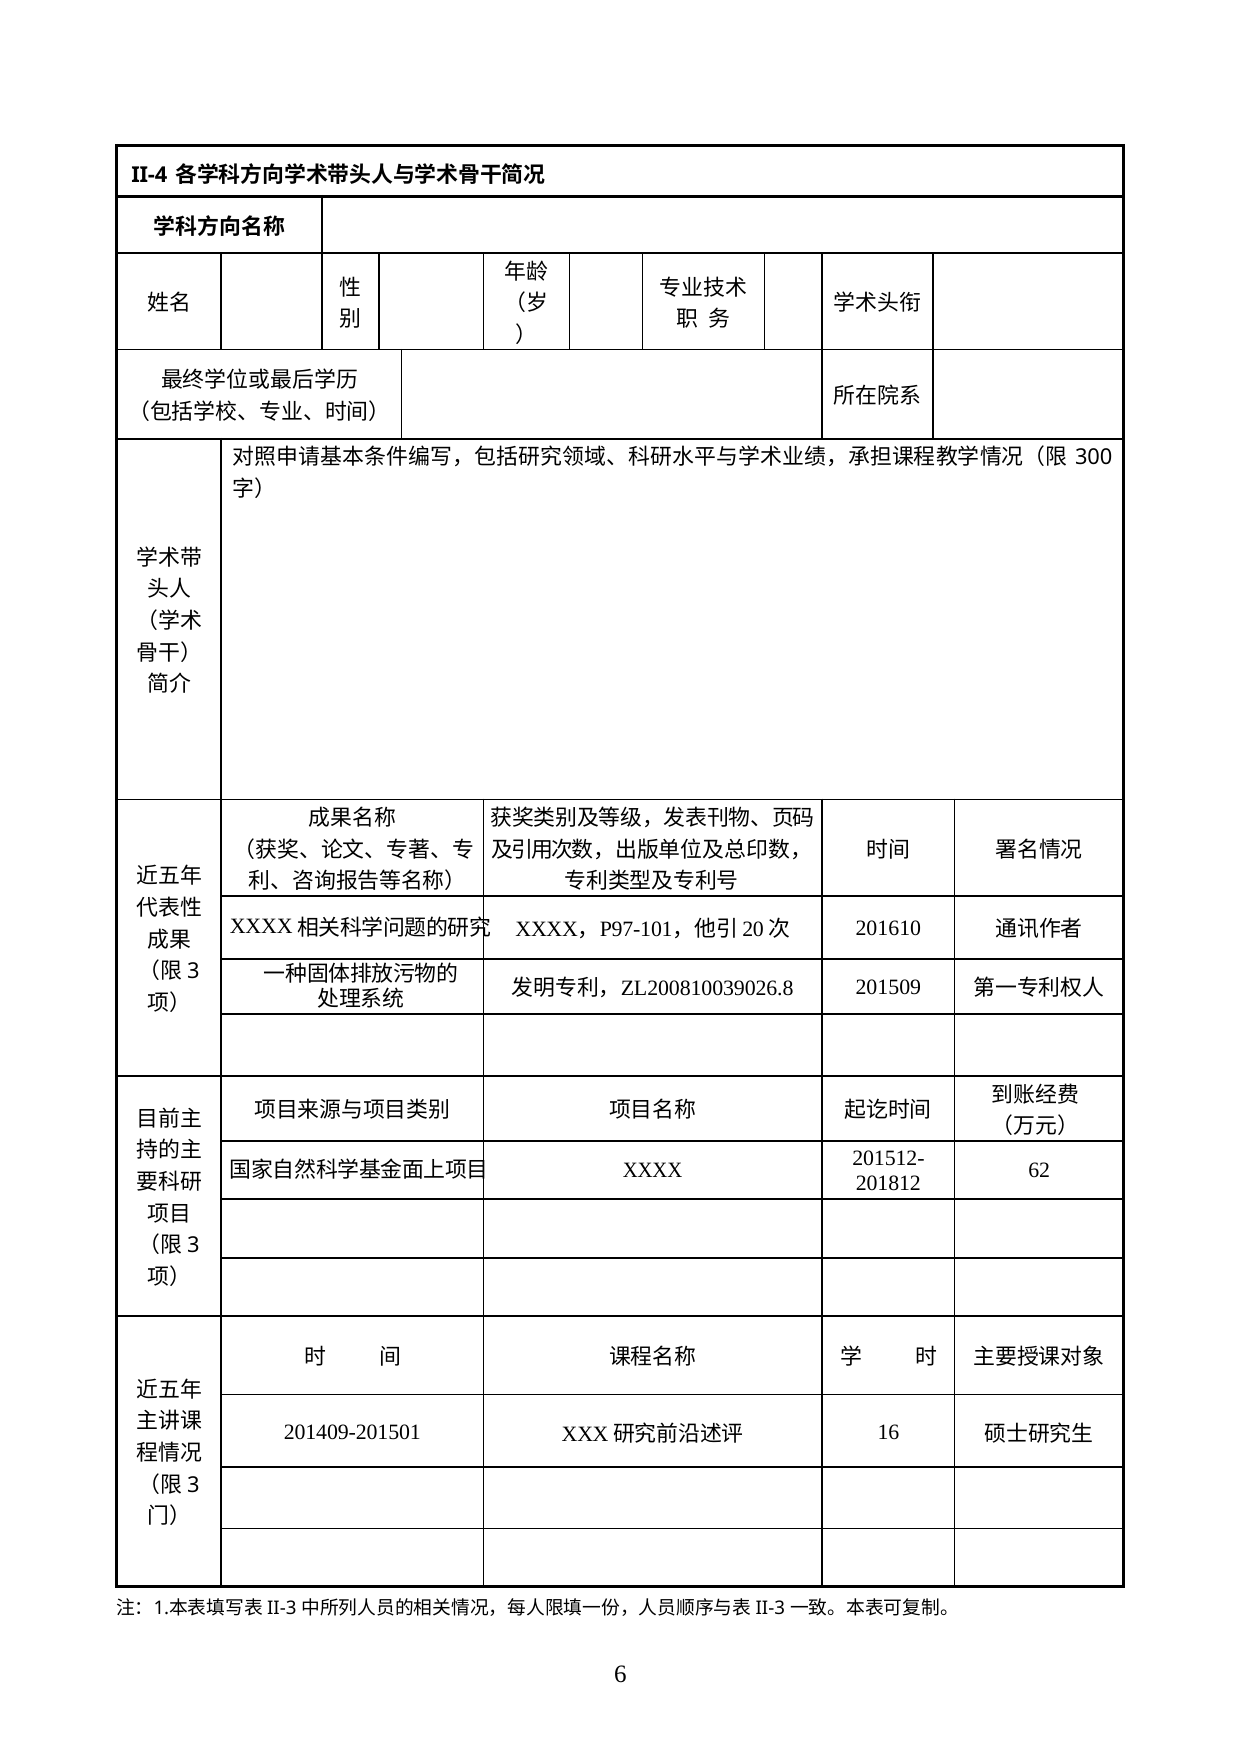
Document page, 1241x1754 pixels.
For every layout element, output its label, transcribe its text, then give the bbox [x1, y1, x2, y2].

table_cell 通讯作者 [955, 897, 1122, 958]
table_cell XXXX [484, 1142, 821, 1198]
table_cell 第一专利权人 [955, 960, 1122, 1013]
table_cell [570, 254, 642, 349]
table_cell 201409-201501 [222, 1395, 483, 1466]
table_cell [955, 1529, 1122, 1585]
table_cell [934, 350, 1122, 438]
text 注：1.本表填写表 II-3 中所列人员的相关情况，每人限填一份，人员顺序与表 II-3 一致。本表可复制。 [106, 1593, 1134, 1620]
table_cell 性别 [323, 254, 378, 349]
table_cell [222, 254, 321, 349]
table_cell 成果名称 （获奖、论文、专著、专利、咨询报告等名称） [222, 800, 483, 895]
table_cell 学 时 [823, 1317, 954, 1394]
table_cell 获奖类别及等级，发表刊物、页码及引用次数，出版单位及总印数，专利类型及专利号 [484, 800, 821, 895]
table_cell 专业技术 职 务 [643, 254, 764, 349]
table_cell [484, 1259, 821, 1315]
table_cell 学术头衔 [823, 254, 932, 349]
table_cell XXXX，P97-101，他引20次 [484, 897, 821, 958]
table_cell 署名情况 [955, 800, 1122, 895]
table_cell 时间 [823, 800, 954, 895]
table_cell 年龄（岁） [484, 254, 569, 349]
table_cell 学术带头人（学术骨干）简介 [118, 440, 220, 798]
table_cell [380, 254, 483, 349]
table_cell [823, 1015, 954, 1075]
table_cell [955, 1468, 1122, 1528]
table_cell 发明专利，ZL200810039026.8 [484, 960, 821, 1013]
table_cell 201610 [823, 897, 954, 958]
table_cell [823, 1259, 954, 1315]
table_cell [323, 198, 1122, 252]
table_cell XXX研究前沿述评 [484, 1395, 821, 1466]
table_cell [222, 1200, 483, 1257]
table_cell 主要授课对象 [955, 1317, 1122, 1394]
table_cell 201512-201812 [823, 1142, 954, 1198]
table_cell 16 [823, 1395, 954, 1466]
table_cell 所在院系 [823, 350, 932, 438]
table_cell [222, 1468, 483, 1528]
table_cell 到账经费 （万元） [955, 1077, 1122, 1140]
table_cell [955, 1259, 1122, 1315]
table_cell [222, 1259, 483, 1315]
table_cell [402, 350, 821, 438]
table_cell 项目来源与项目类别 [222, 1077, 483, 1140]
table_cell 最终学位或最后学历 （包括学校、专业、时间） [118, 350, 401, 438]
table_cell 学科方向名称 [118, 198, 321, 252]
table_cell 起讫时间 [823, 1077, 954, 1140]
table_cell [222, 1529, 483, 1585]
table_cell [484, 1200, 821, 1257]
table_cell 201509 [823, 960, 954, 1013]
table_cell [955, 1015, 1122, 1075]
table_cell [823, 1468, 954, 1528]
table_cell 硕士研究生 [955, 1395, 1122, 1466]
table_cell 国家自然科学基金面上项目 [222, 1142, 483, 1198]
table_cell 项目名称 [484, 1077, 821, 1140]
table_cell [823, 1200, 954, 1257]
table_cell 课程名称 [484, 1317, 821, 1394]
table_cell 目前主 持的主 要科研 项目（限3项） [118, 1077, 220, 1315]
table_header II-4 各学科方向学术带头人与学术骨干简况 [118, 147, 1122, 195]
table_cell [955, 1200, 1122, 1257]
table_cell 姓名 [118, 254, 220, 349]
table_cell 近五年代表性成果（限3项） [118, 800, 220, 1075]
table_cell XXXX相关科学问题的研究 [222, 897, 483, 958]
table_cell [934, 254, 1122, 349]
table_cell [222, 1015, 483, 1075]
table_cell [765, 254, 821, 349]
table_cell 一种固体排放污物的 处理系统 [222, 960, 483, 1013]
table_cell 对照申请基本条件编写，包括研究领域、科研水平与学术业绩，承担课程教学情况（限300字） [222, 440, 1122, 798]
table_cell [484, 1529, 821, 1585]
table_cell 近五年 主讲课 程情况（限3门） [118, 1317, 220, 1585]
table_cell [484, 1015, 821, 1075]
table_cell 时 间 [222, 1317, 483, 1394]
table_cell [823, 1529, 954, 1585]
table_cell [484, 1468, 821, 1528]
table_cell 62 [955, 1142, 1122, 1198]
